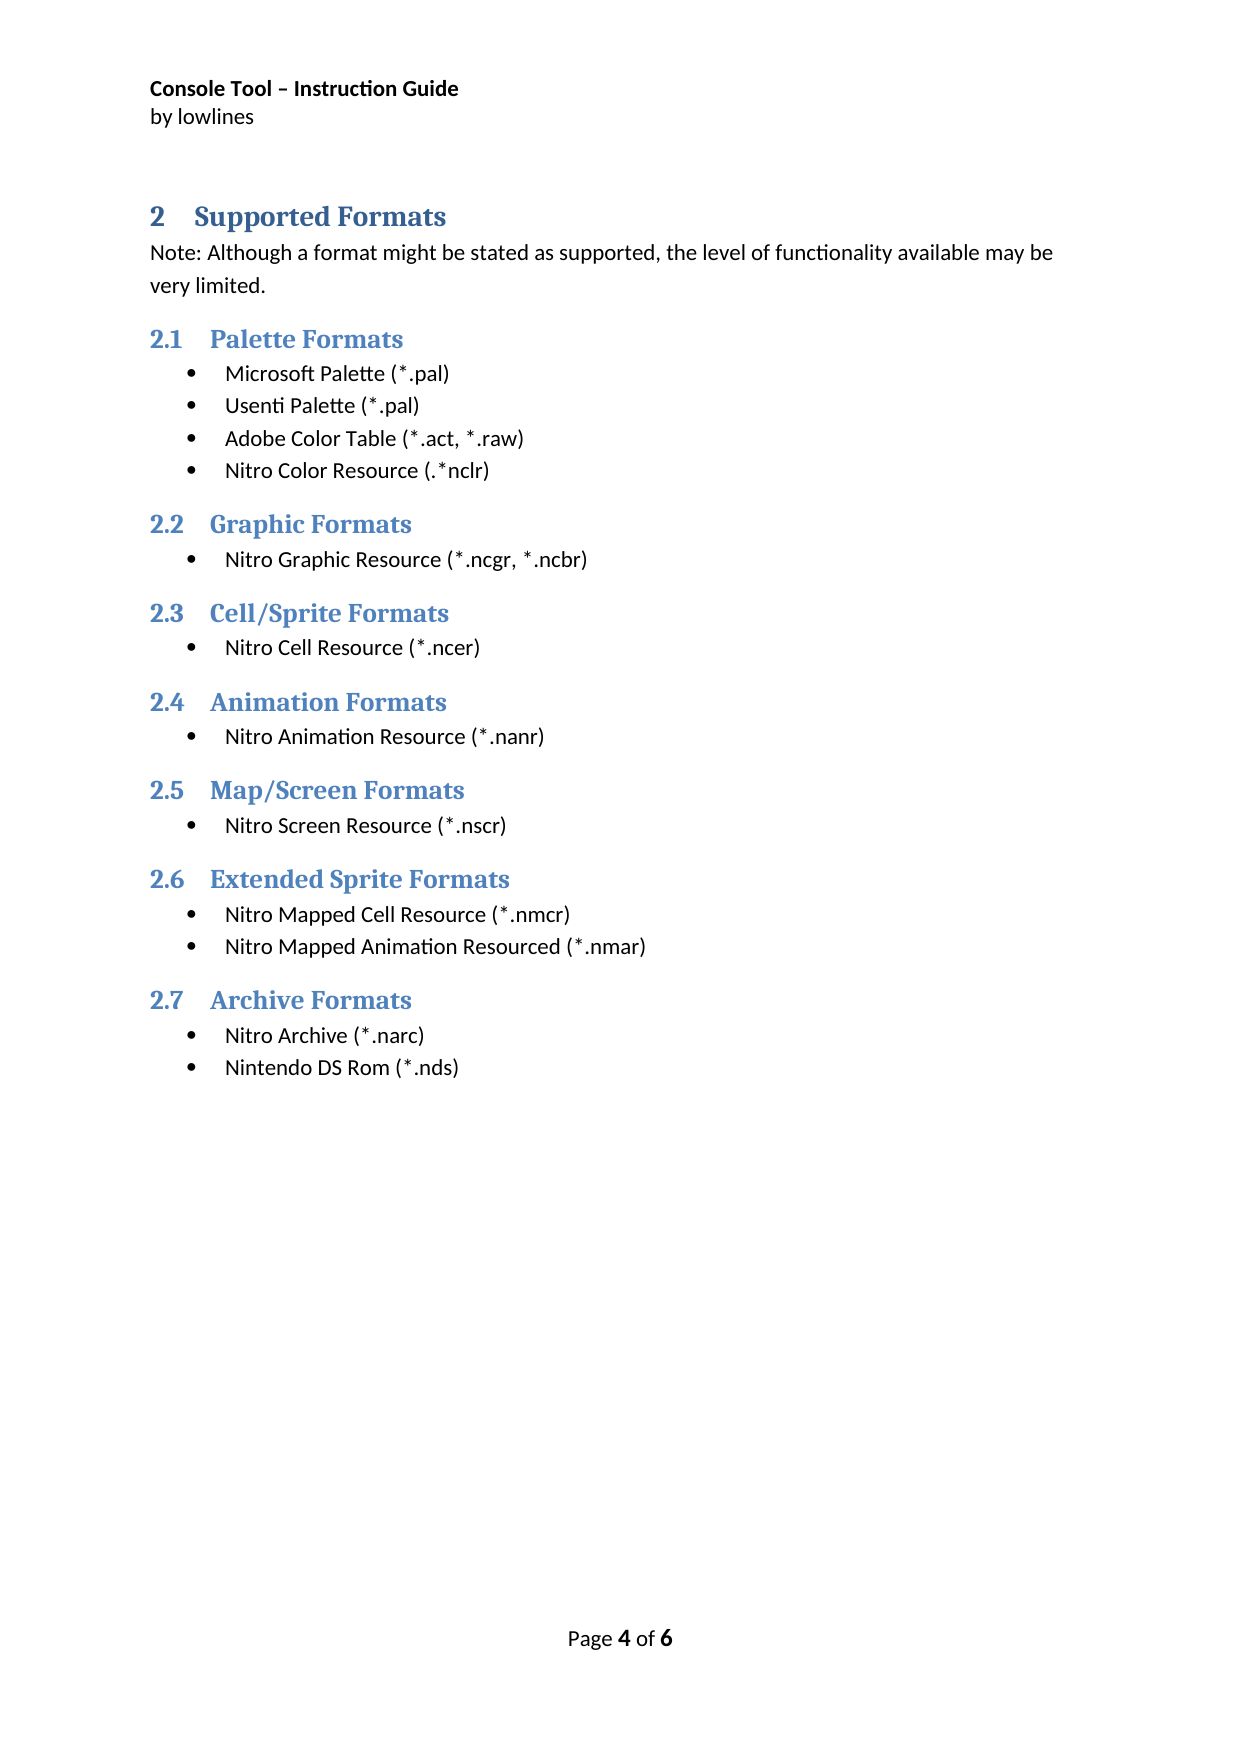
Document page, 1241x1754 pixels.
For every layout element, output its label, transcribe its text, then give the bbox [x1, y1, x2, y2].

subtitle Map/Screen Formats [150, 775, 1090, 806]
subtitle Supported Formats [150, 200, 1090, 233]
subtitle Archive Formats [150, 985, 1090, 1016]
subtitle Extended Sprite Formats [150, 864, 1090, 895]
list Microsoft Palette (*.pal) [187, 359, 1090, 387]
list Nitro Color Resource (.*nclr) [187, 456, 1090, 484]
list Adobe Color Table (*.act, *.raw) [187, 424, 1090, 452]
list Nitro Cell Resource (*.ncer) [187, 633, 1090, 662]
list Nitro Graphic Resource (*.ncgr, *.ncbr) [187, 545, 1090, 573]
text Note: Although a format might be stated as supported, the level of functionality available may be very limited. [150, 238, 1090, 299]
subtitle Palette Formats [150, 324, 1090, 355]
list Nitro Mapped Cell Resource (*.nmcr) [187, 900, 1090, 928]
list Nitro Screen Resource (*.nscr) [187, 811, 1090, 839]
list Nitro Archive (*.narc) [187, 1021, 1090, 1049]
subtitle Cell/Sprite Formats [150, 598, 1090, 629]
list Nitro Mapped Animation Resourced (*.nmar) [187, 932, 1090, 960]
subtitle Graphic Formats [150, 509, 1090, 540]
list Nitro Animation Resource (*.nanr) [187, 722, 1090, 750]
list Usenti Palette (*.pal) [187, 392, 1090, 420]
subtitle Animation Formats [150, 687, 1090, 718]
list Nintendo DS Rom (*.nds) [187, 1053, 1090, 1081]
